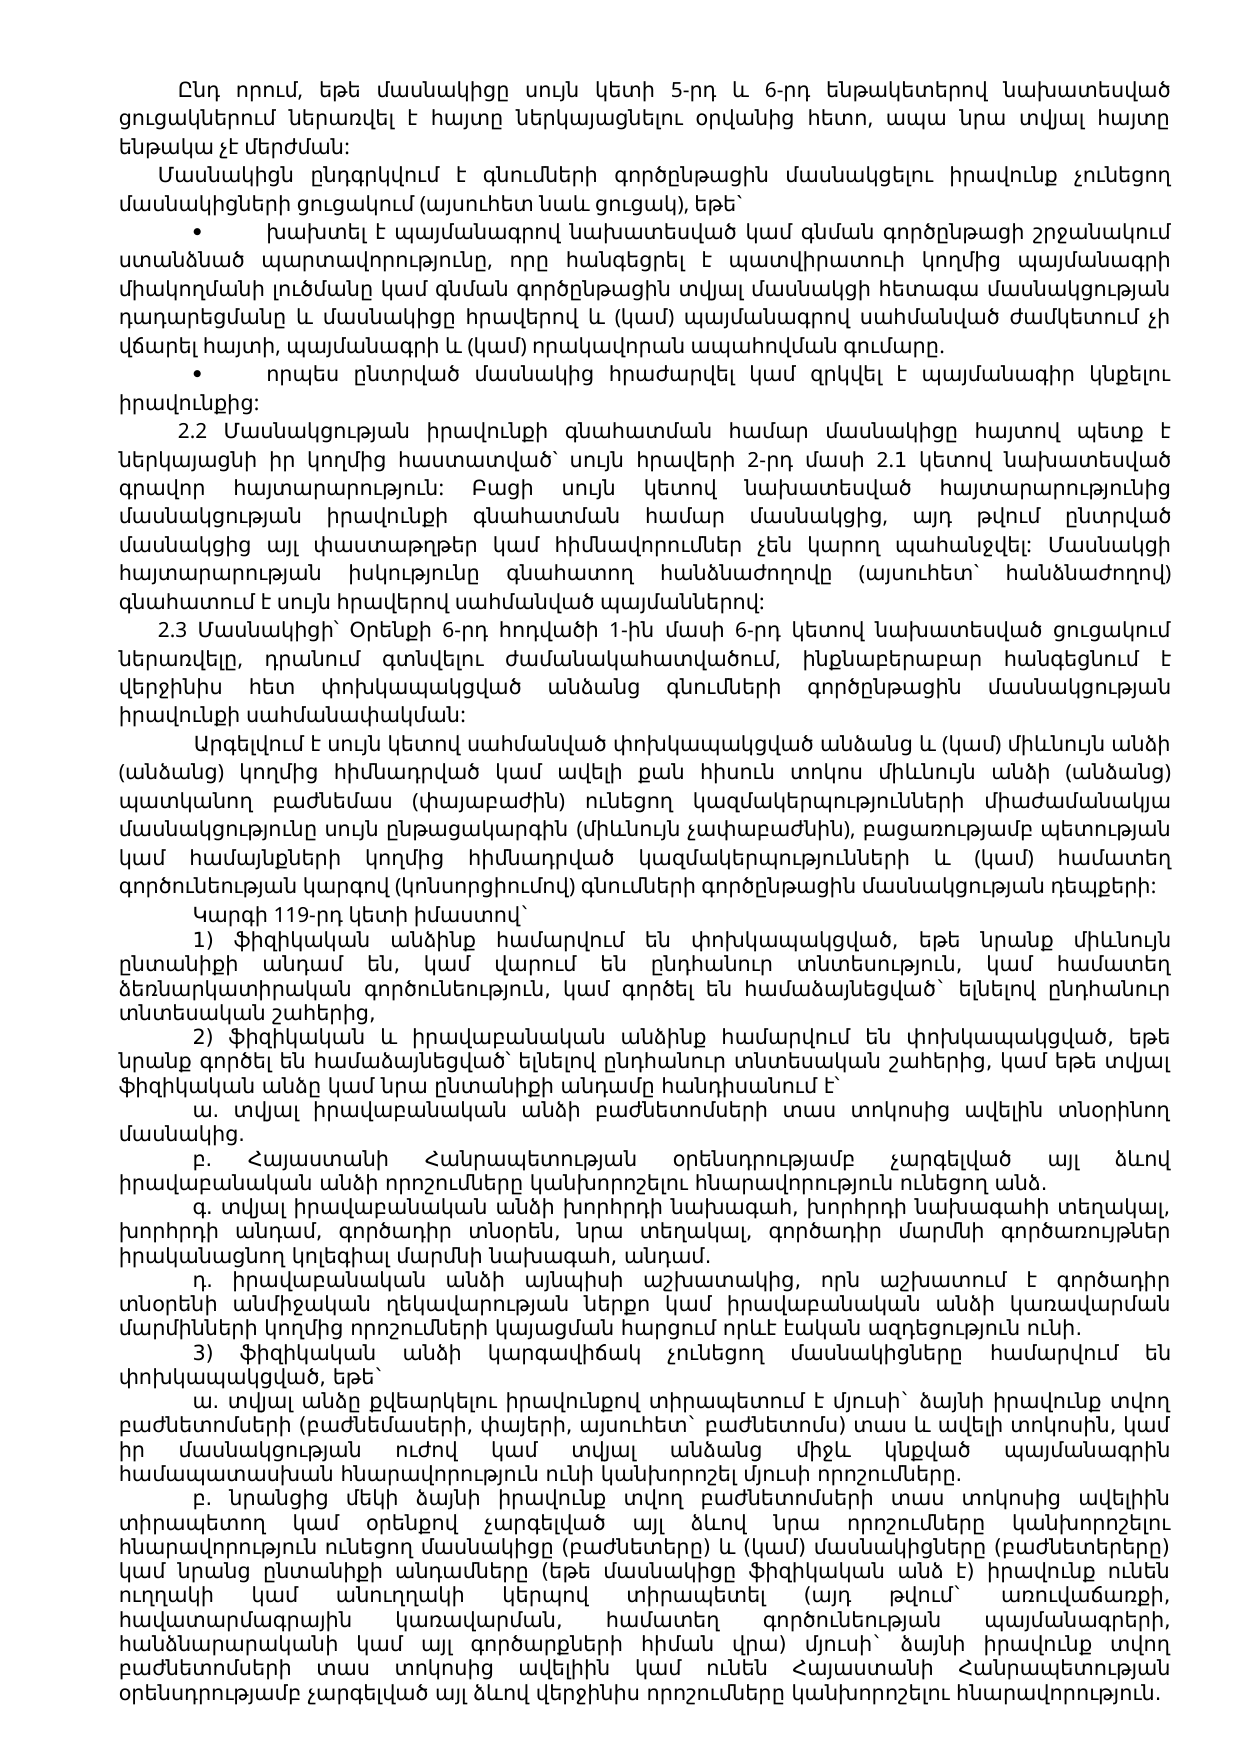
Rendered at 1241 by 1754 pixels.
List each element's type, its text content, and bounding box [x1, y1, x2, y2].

text 2.3 Մասնակիցի՝ Օրենքի 6-րդ հոդվածի 1-ին մասի 6-րդ կետով նախատեսված ցուցակում ներառվելը, դրանում գտնվելու ժամանակահատվածում, ինքնաբերաբար հանգեցնում է վերջինիս հետ փոխկապակցված անձանց գնումների գործընթացին մասնակցության իրավունքի սահմանափակման: [118, 615, 1171, 729]
text 1) ֆիզիկական անձինք համարվում են փոխկապակցված, եթե նրանք միևնույն ընտանիքի անդամ են, կամ վարում են ընդհանուր տնտեսություն, կամ համատեղ ձեռնարկատիրական գործունեություն, կամ գործել են համաձայնեցված` ելնելով ընդհանուր տնտեսական շահերից, [118, 928, 1171, 1025]
text Մասնակիցն ընդգրկվում է գնումների գործընթացին մասնակցելու իրավունք չունեցող մասնակիցների ցուցակում (այսուհետ նաև ցուցակ), եթե` [118, 160, 1171, 217]
text բ. Հայաստանի Հանրապետության օրենսդրությամբ չարգելված այլ ձևով իրավաբանական անձի որոշումները կանխորոշելու հնարավորություն ունեցող անձ. [118, 1147, 1171, 1195]
text ա. տվյալ անձը քվեարկելու իրավունքով տիրապետում է մյուսի` ձայնի իրավունք տվող բաժնետոմսերի (բաժնեմասերի, փայերի, այսուհետ` բաժնետոմս) տաս և ավելի տոկոսին, կամ իր մասնակցության ուժով կամ տվյալ անձանց միջև կնքված պայմանագրին համապատասխան հնարավորություն ունի կանխորոշել մյուսի որոշումները. [118, 1389, 1171, 1486]
text Կարգի 119-րդ կետի իմաստով` [118, 900, 1171, 928]
text 2.2 Մասնակցության իրավունքի գնահատման համար մասնակիցը հայտով պետք է ներկայացնի իր կողմից հաստատված` սույն հրավերի 2-րդ մասի 2.1 կետով նախատեսված գրավոր հայտարարություն: Բացի սույն կետով նախատեսված հայտարարությունից մասնակցության իրավունքի գնահատման համար մասնակցից, այդ թվում ընտրված մասնակցից այլ փաստաթղթեր կամ հիմնավորումներ չեն կարող պահանջվել: Մասնակցի հայտարարության իսկությունը գնահատող հանձնաժողովը (այսուհետ` հանձնաժողով) գնահատում է սույն հրավերով սահմանված պայմաններով: [118, 416, 1171, 615]
text Արգելվում է սույն կետով սահմանված փոխկապակցված անձանց և (կամ) միևնույն անձի (անձանց) կողմից հիմնադրված կամ ավելի քան հիսուն տոկոս միևնույն անձի (անձանց) պատկանող բաժնեմաս (փայաբաժին) ունեցող կազմակերպությունների միաժամանակյա մասնակցությունը սույն ընթացակարգին (միևնույն չափաբաժնին), բացառությամբ պետության կամ համայնքների կողմից հիմնադրված կազմակերպությունների և (կամ) համատեղ գործունեության կարգով (կոնսորցիումով) գնումների գործընթացին մասնակցության դեպքերի: [118, 729, 1171, 900]
text ա. տվյալ իրավաբանական անձի բաժնետոմսերի տաս տոկոսից ավելին տնօրինող մասնակից. [118, 1098, 1171, 1147]
text դ. իրավաբանական անձի այնպիսի աշխատակից, որն աշխատում է գործադիր տնօրենի անմիջական ղեկավարության ներքո կամ իրավաբանական անձի կառավարման մարմինների կողմից որոշումների կայացման հարցում որևէ էական ազդեցություն ունի. [118, 1268, 1171, 1341]
text 3) ֆիզիկական անձի կարգավիճակ չունեցող մասնակիցները համարվում են փոխկապակցված, եթե` [118, 1341, 1171, 1389]
text 2) ֆիզիկական և իրավաբանական անձինք համարվում են փոխկապակցված, եթե նրանք գործել են համաձայնեցված՝ ելնելով ընդհանուր տնտեսական շահերից, կամ եթե տվյալ ֆիզիկական անձը կամ նրա ընտանիքի անդամը հանդիսանում է՝ [118, 1025, 1171, 1098]
list որպես ընտրված մասնակից հրաժարվել կամ զրկվել է պայմանագիր կնքելու իրավունքից: [118, 359, 1171, 416]
text բ. նրանցից մեկի ձայնի իրավունք տվող բաժնետոմսերի տաս տոկոսից ավելիին տիրապետող կամ օրենքով չարգելված այլ ձևով նրա որոշումները կանխորոշելու հնարավորություն ունեցող մասնակիցը (բաժնետերը) և (կամ) մասնակիցները (բաժնետերերը) կամ նրանց ընտանիքի անդամները (եթե մասնակիցը ֆիզիկական անձ է) իրավունք ունեն ուղղակի կամ անուղղակի կերպով տիրապետել (այդ թվում` առուվաճառքի, հավատարմագրային կառավարման, համատեղ գործունեության պայմանագրերի, հանձնարարականի կամ այլ գործարքների հիման վրա) մյուսի` ձայնի իրավունք տվող բաժնետոմսերի տաս տոկոսից ավելիին կամ ունեն Հայաստանի Հանրապետության օրենսդրությամբ չարգելված այլ ձևով վերջինիս որոշումները կանխորոշելու հնարավորություն. [118, 1486, 1171, 1705]
text Ընդ որում, եթե մասնակիցը սույն կետի 5-րդ և 6-րդ ենթակետերով նախատեսված ցուցակներում ներառվել է հայտը ներկայացնելու օրվանից հետո, ապա նրա տվյալ հայտը ենթակա չէ մերժման: [118, 75, 1171, 160]
text գ. տվյալ իրավաբանական անձի խորհրդի նախագահ, խորհրդի նախագահի տեղակալ, խորհրդի անդամ, գործադիր տնօրեն, նրա տեղակալ, գործադիր մարմնի գործառույթներ իրականացնող կոլեգիալ մարմնի նախագահ, անդամ. [118, 1195, 1171, 1268]
list խախտել է պայմանագրով նախատեսված կամ գնման գործընթացի շրջանակում ստանձնած պարտավորությունը, որը հանգեցրել է պատվիրատուի կողմից պայմանագրի միակողմանի լուծմանը կամ գնման գործընթացին տվյալ մասնակցի հետագա մասնակցության դադարեցմանը և մասնակիցը հրավերով և (կամ) պայմանագրով սահմանված ժամկետում չի վճարել հայտի, պայմանագրի և (կամ) որակավորան ապահովման գումարը. [118, 217, 1171, 359]
